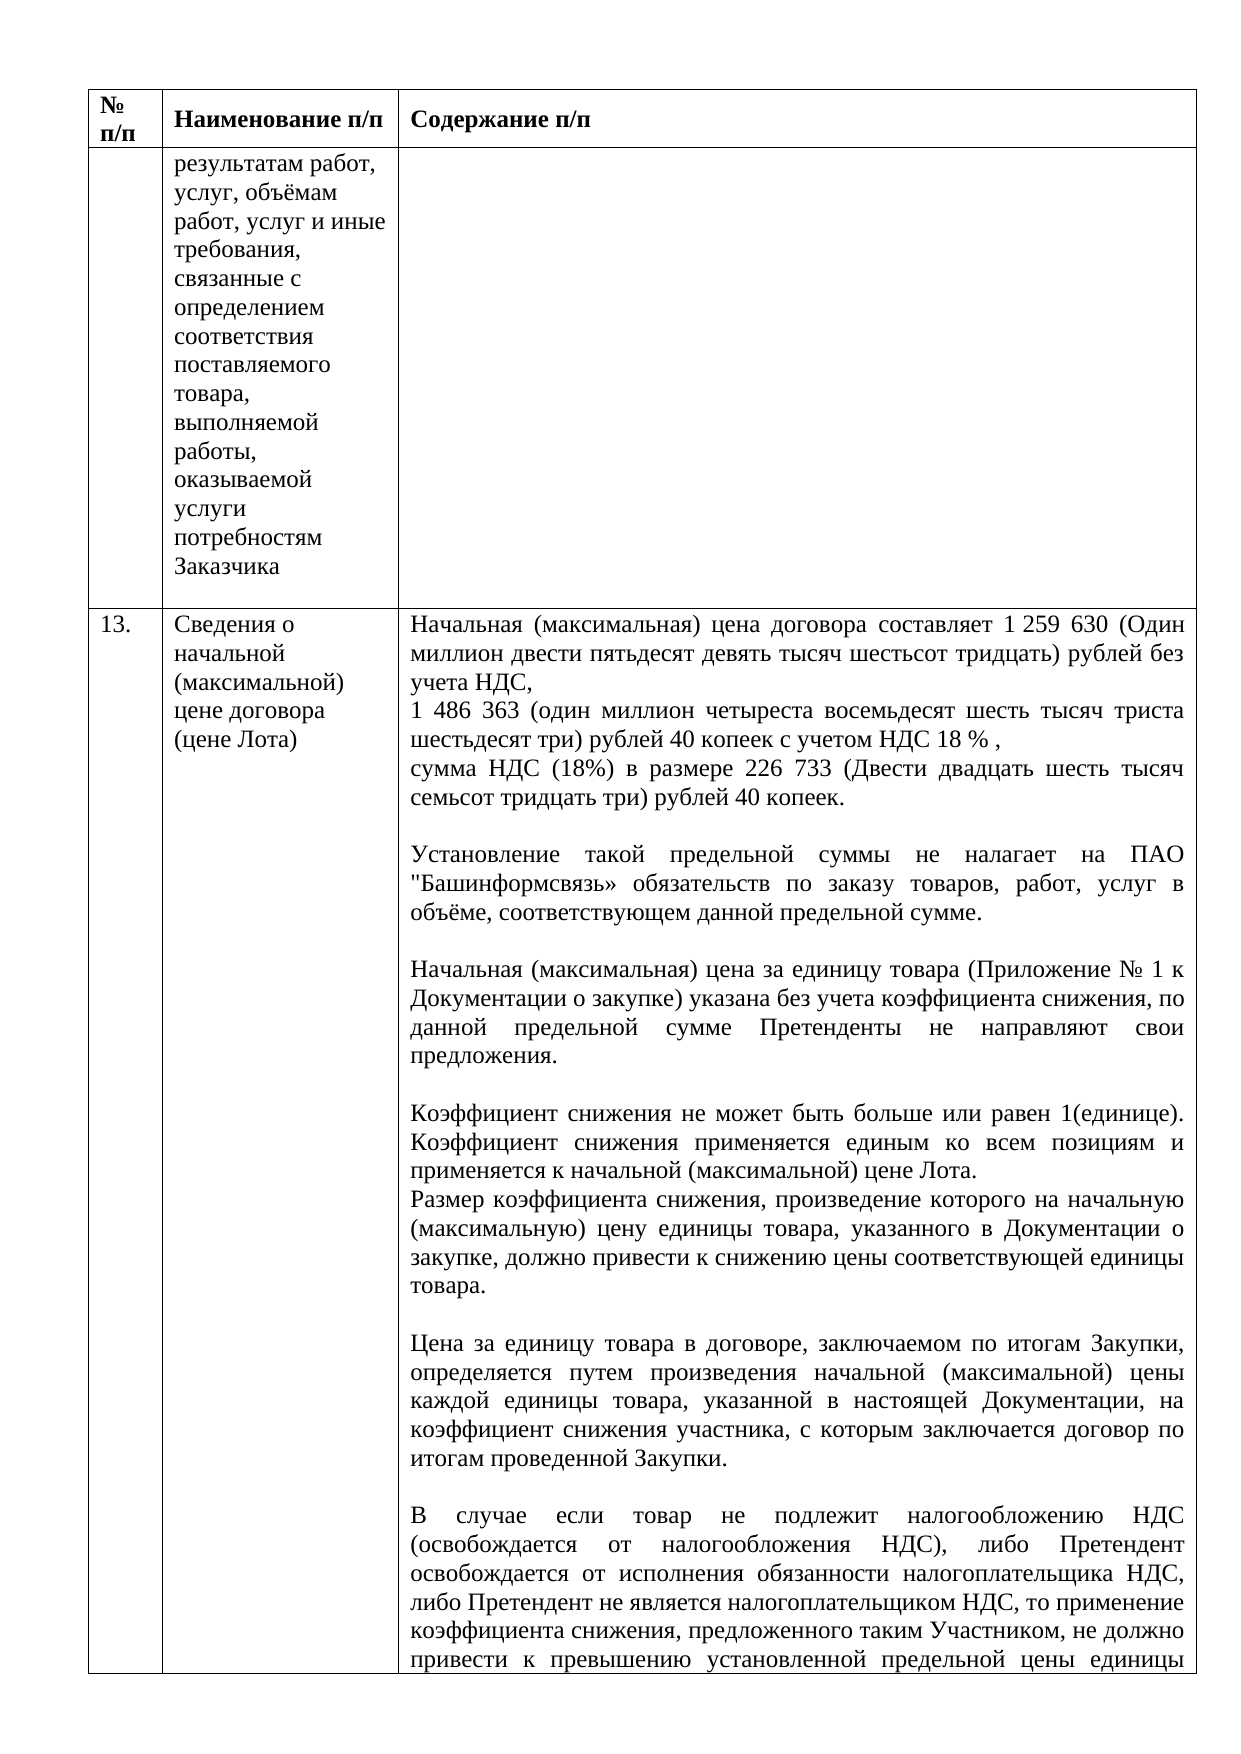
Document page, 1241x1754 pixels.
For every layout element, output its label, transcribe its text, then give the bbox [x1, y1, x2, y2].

table_header Наименование п/п [163, 90, 398, 147]
table_cell [89, 609, 162, 1673]
table_header Содержание п/п [399, 90, 1196, 147]
table_cell [89, 148, 162, 608]
table_header № п/п [89, 90, 162, 147]
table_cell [163, 609, 398, 1673]
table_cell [399, 148, 1196, 608]
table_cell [399, 609, 1196, 1673]
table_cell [163, 148, 398, 608]
